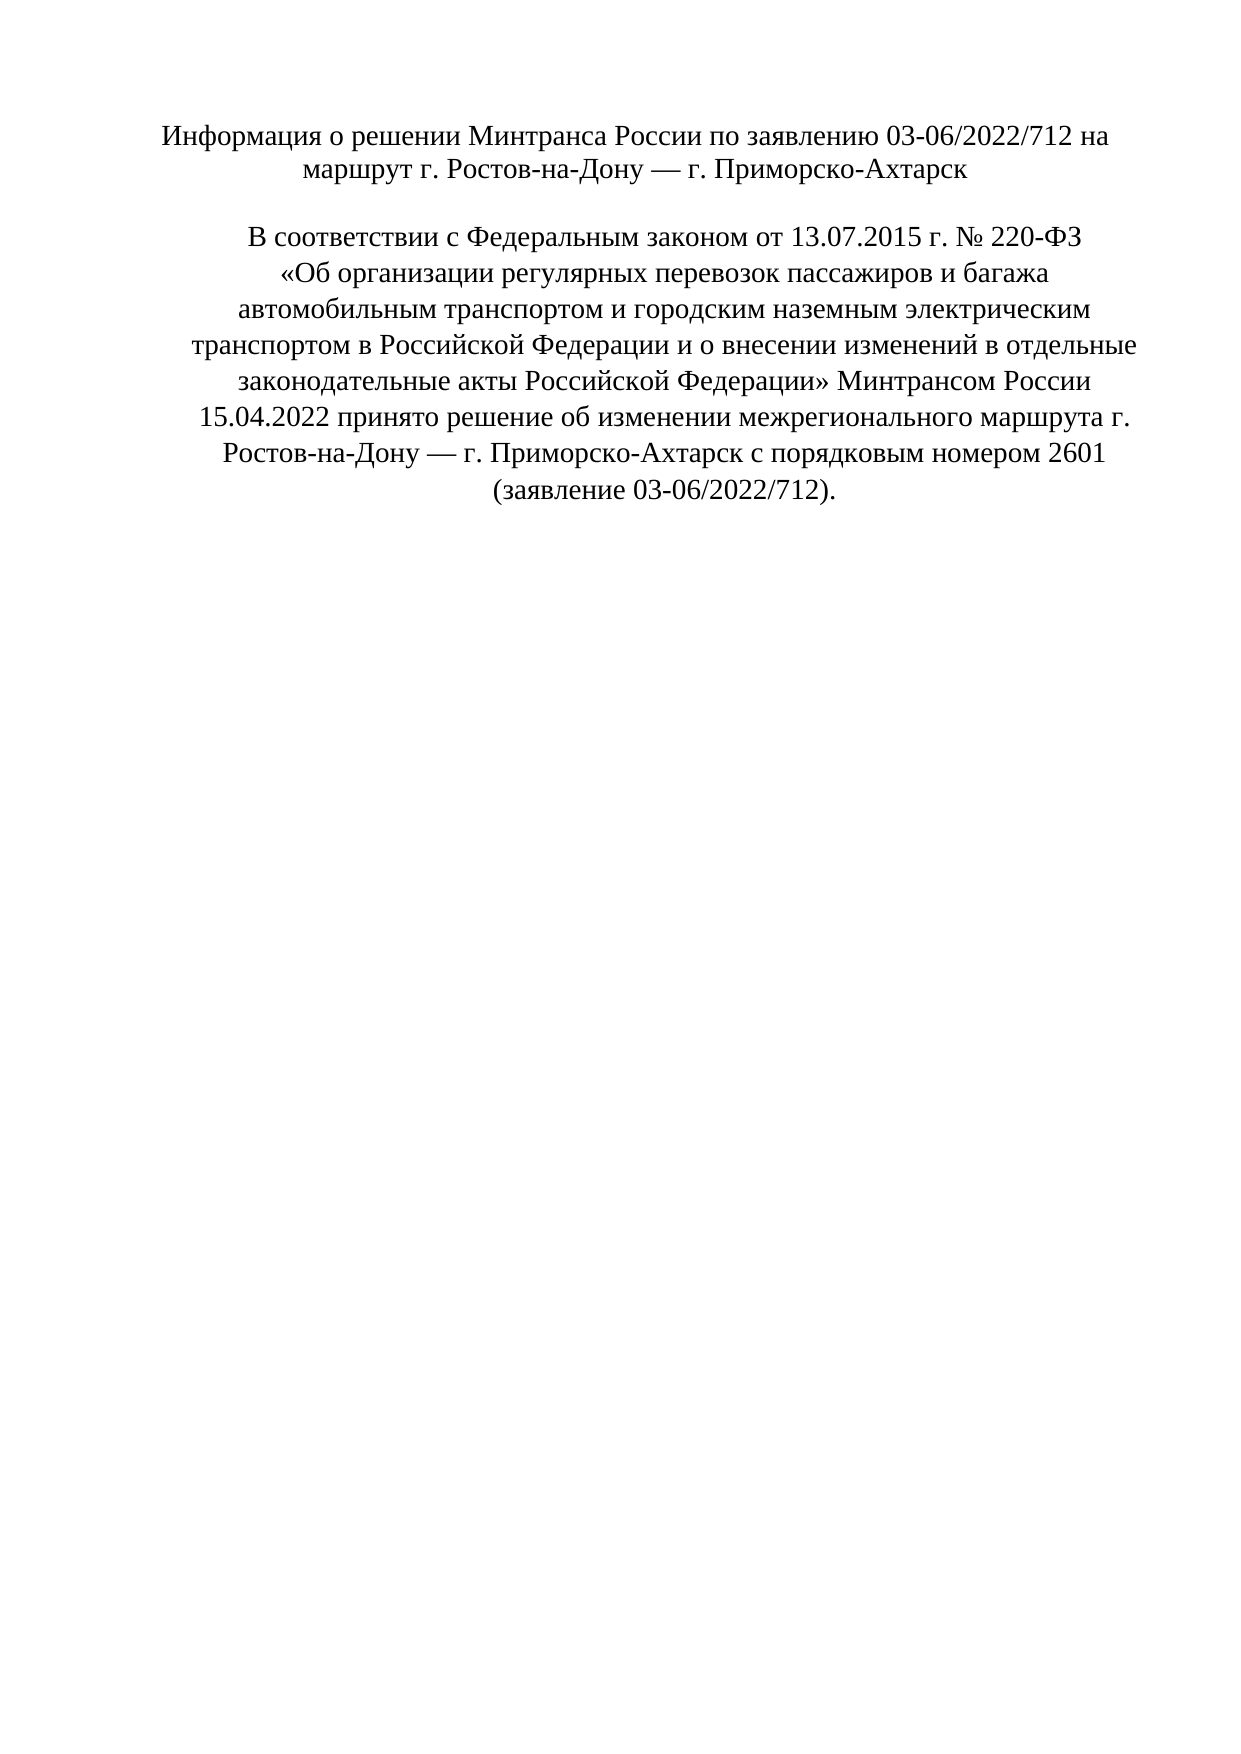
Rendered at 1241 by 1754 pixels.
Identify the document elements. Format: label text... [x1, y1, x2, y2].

text Информация о решении Минтранса России по заявлению 03-06/2022/712 на маршрут г. Ростов-на-Дону — г. Приморско-Ахтарск [118, 118, 1152, 185]
text В соответствии с Федеральным законом от 13.07.2015 г. № 220-ФЗ «Об организации регулярных перевозок пассажиров и багажа автомобильным транспортом и городским наземным электрическим транспортом в Российской Федерации и о внесении изменений в отдельные законодательные акты Российской Федерации» Минтрансом России 15.04.2022 принято решение об изменении межрегионального маршрута г. Ростов-на-Дону — г. Приморско-Ахтарск с порядковым номером 2601 (заявление 03-06/2022/712). [177, 219, 1152, 505]
